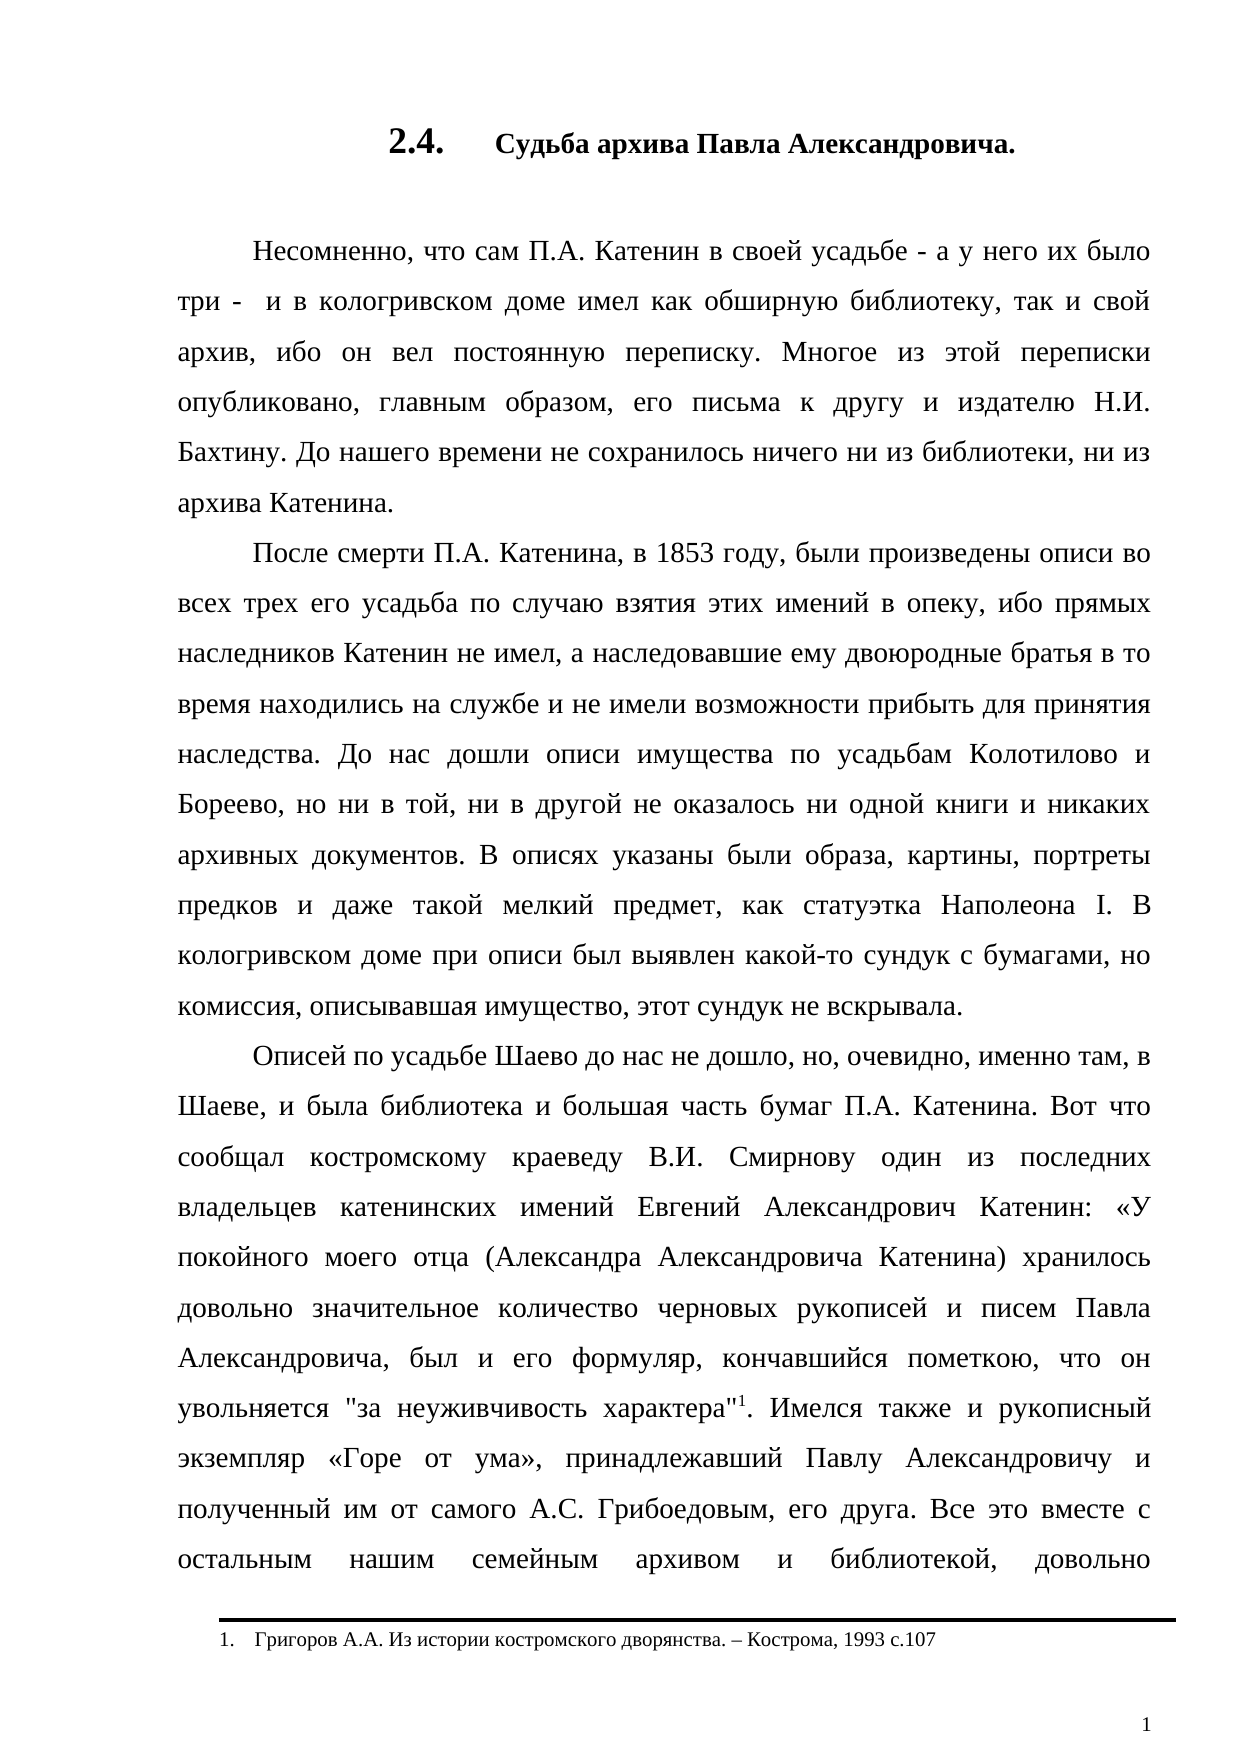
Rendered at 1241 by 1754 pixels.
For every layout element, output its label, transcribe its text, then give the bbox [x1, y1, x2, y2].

list Судьба архива Павла Александровича. [177, 118, 1152, 161]
text Несомненно, что сам П.А. Катенин в своей усадьбе - а у него их было три - и в кологривском доме имел как обширную библиотеку, так и свой архив, ибо он вел постоянную переписку. Многое из этой переписки опубликовано, главным образом, его письма к другу и издателю Н.И. Бахтину. До нашего времени не сохранилось ничего ни из библиотеки, ни из архива Катенина. [177, 233, 1152, 518]
text После смерти П.А. Катенина, в 1853 году, были произведены описи во всех трех его усадьба по случаю взятия этих имений в опеку, ибо прямых наследников Катенин не имел, а наследовавшие ему двоюродные братья в то время находились на службе и не имели возможности прибыть для принятия наследства. До нас дошли описи имущества по усадьбам Колотилово и Бореево, но ни в той, ни в другой не оказалось ни одной книги и никаких архивных документов. В описях указаны были образа, картины, портреты предков и даже такой мелкий предмет, как статуэтка Наполеона I. В кологривском доме при описи был выявлен какой-то сундук с бумагами, но комиссия, описывавшая имущество, этот сундук не вскрывала. [177, 535, 1152, 1021]
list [177, 1038, 1152, 1575]
